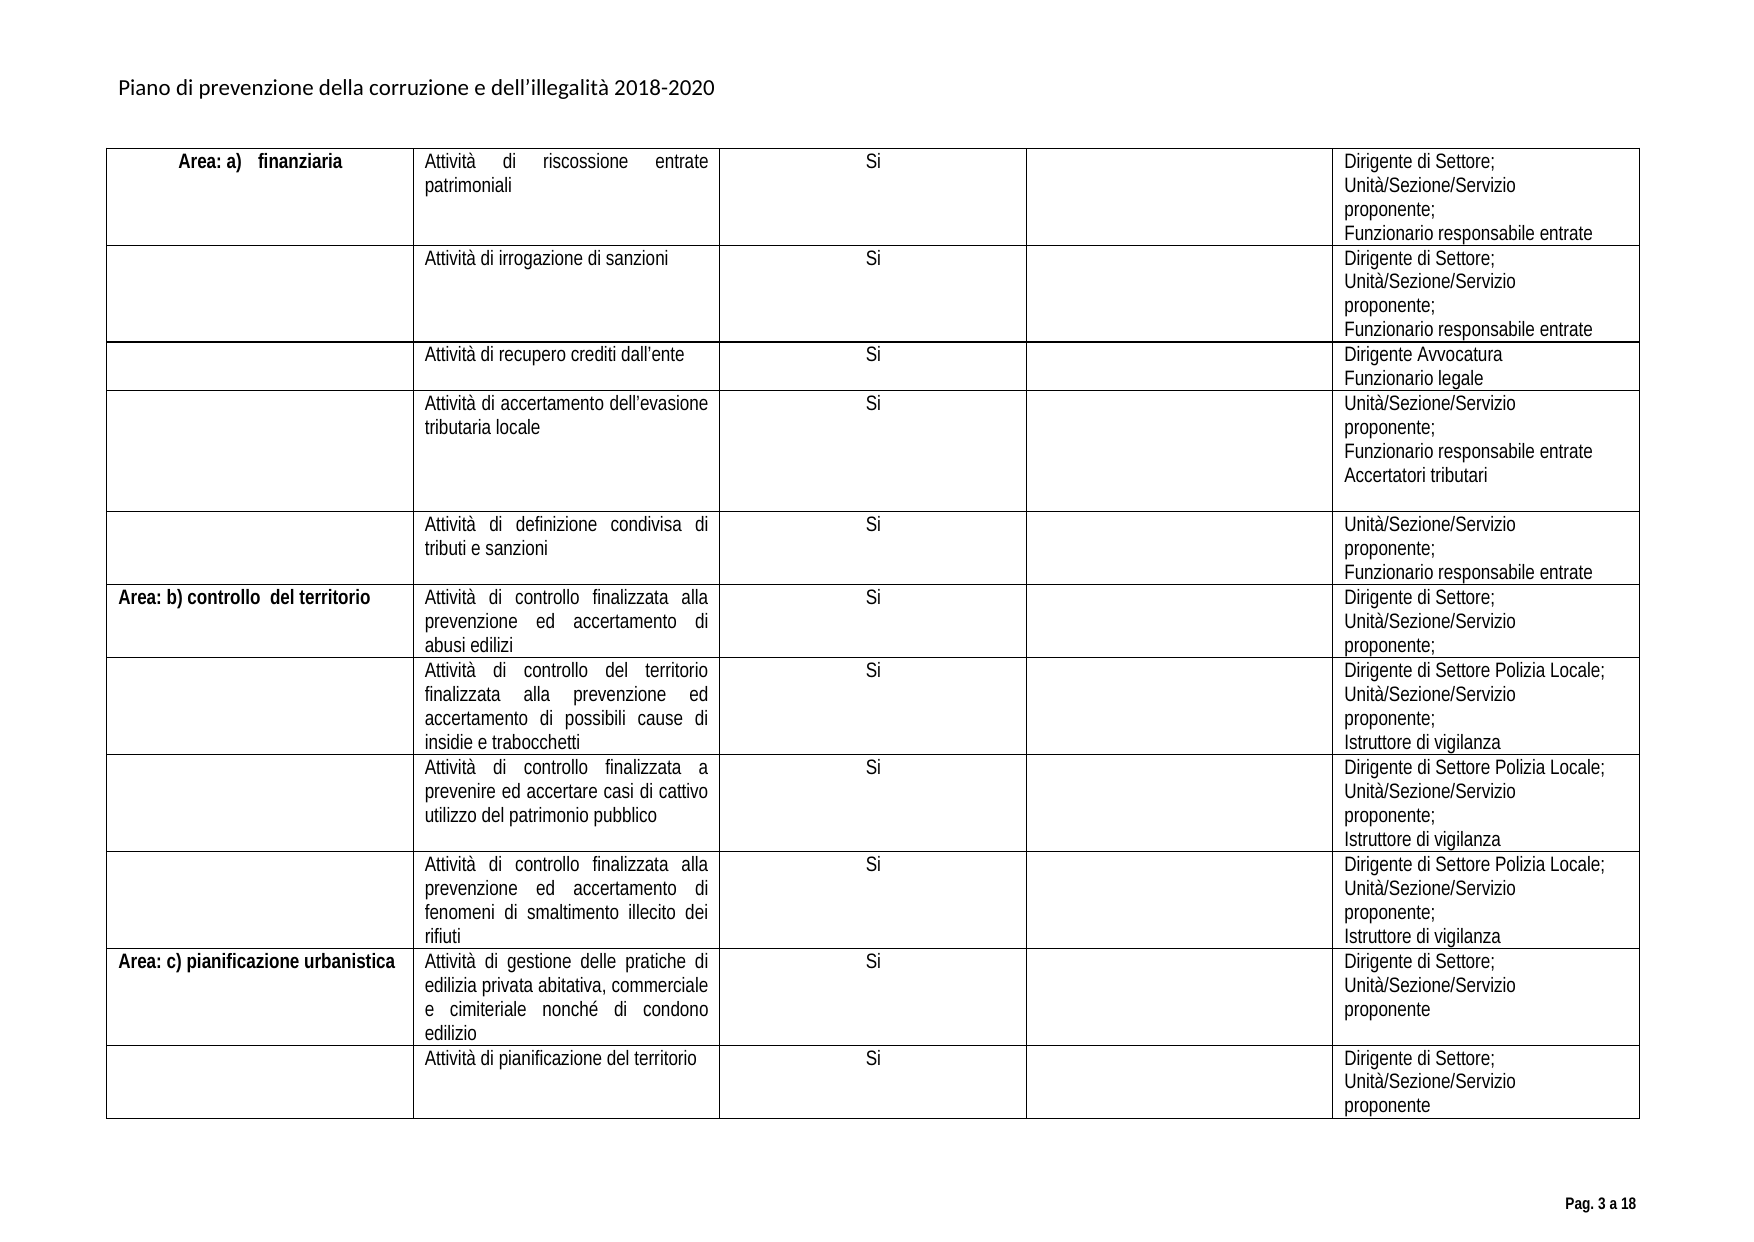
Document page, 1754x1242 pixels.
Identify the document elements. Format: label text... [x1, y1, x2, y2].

table_cell Area: a) finanziaria [107, 149, 413, 244]
table_cell [1027, 149, 1332, 244]
table_cell Attività di controllo del territorio finalizzata alla prevenzione ed accertamento di possibili cause di insidie e trabocchetti [414, 658, 719, 754]
table_cell Dirigente di Settore; Unità/Sezione/Servizio proponente [1333, 1046, 1639, 1117]
table_cell Si [720, 512, 1026, 584]
table_cell Si [720, 391, 1026, 511]
table_cell Attività di accertamento dell’evasione tributaria locale [414, 391, 719, 511]
table_cell [1027, 246, 1332, 341]
table_cell [1027, 658, 1332, 754]
table_cell Si [720, 246, 1026, 341]
table_cell Dirigente Avvocatura Funzionario legale [1333, 343, 1639, 390]
table_cell Dirigente di Settore; Unità/Sezione/Servizio proponente [1333, 949, 1639, 1044]
table_cell Attività di controllo finalizzata alla prevenzione ed accertamento di abusi edilizi [414, 585, 719, 657]
table_cell Si [720, 585, 1026, 657]
table_cell Si [720, 658, 1026, 754]
table_cell [1027, 1046, 1332, 1117]
table_cell Si [720, 343, 1026, 390]
table_cell Si [720, 1046, 1026, 1117]
table_cell Attività di definizione condivisa di tributi e sanzioni [414, 512, 719, 584]
table_cell [1027, 755, 1332, 851]
table_cell [1027, 852, 1332, 948]
table_cell Attività di gestione delle pratiche di edilizia privata abitativa, commerciale e cimiteriale nonché di condono edilizio [414, 949, 719, 1044]
table_cell Dirigente di Settore; Unità/Sezione/Servizio proponente; Funzionario responsabile entrate [1333, 149, 1639, 244]
table_cell [1027, 391, 1332, 511]
table_cell [107, 343, 413, 390]
table_cell Attività di pianificazione del territorio [414, 1046, 719, 1117]
table_cell Attività di controllo finalizzata a prevenire ed accertare casi di cattivo utilizzo del patrimonio pubblico [414, 755, 719, 851]
table_cell Attività di recupero crediti dall’ente [414, 343, 719, 390]
table_cell Unità/Sezione/Servizio proponente; Funzionario responsabile entrate [1333, 512, 1639, 584]
table_cell Si [720, 852, 1026, 948]
table_cell Attività di riscossione entrate patrimoniali [414, 149, 719, 244]
table_cell Si [720, 149, 1026, 244]
table_cell [107, 852, 413, 948]
table_cell Unità/Sezione/Servizio proponente; Funzionario responsabile entrate Accertatori tributari [1333, 391, 1639, 511]
table_cell Dirigente di Settore Polizia Locale; Unità/Sezione/Servizio proponente; Istruttore di vigilanza [1333, 755, 1639, 851]
table_cell [107, 1046, 413, 1117]
table_cell [107, 246, 413, 341]
table_cell [1027, 512, 1332, 584]
table_cell Area: b) controllo del territorio [107, 585, 413, 657]
table_cell [1027, 949, 1332, 1044]
table_cell Dirigente di Settore Polizia Locale; Unità/Sezione/Servizio proponente; Istruttore di vigilanza [1333, 658, 1639, 754]
table_cell [107, 755, 413, 851]
table_cell Area: c) pianificazione urbanistica [107, 949, 413, 1044]
table_cell [107, 512, 413, 584]
table_cell Dirigente di Settore; Unità/Sezione/Servizio proponente; Funzionario responsabile entrate [1333, 246, 1639, 341]
table_cell Dirigente di Settore Polizia Locale; Unità/Sezione/Servizio proponente; Istruttore di vigilanza [1333, 852, 1639, 948]
table_cell [107, 391, 413, 511]
table_cell Attività di controllo finalizzata alla prevenzione ed accertamento di fenomeni di smaltimento illecito dei rifiuti [414, 852, 719, 948]
table_cell Si [720, 755, 1026, 851]
table_cell [1027, 585, 1332, 657]
table_cell [1027, 343, 1332, 390]
table_cell Attività di irrogazione di sanzioni [414, 246, 719, 341]
table_cell [107, 658, 413, 754]
table_cell Si [720, 949, 1026, 1044]
table_cell Dirigente di Settore; Unità/Sezione/Servizio proponente; [1333, 585, 1639, 657]
